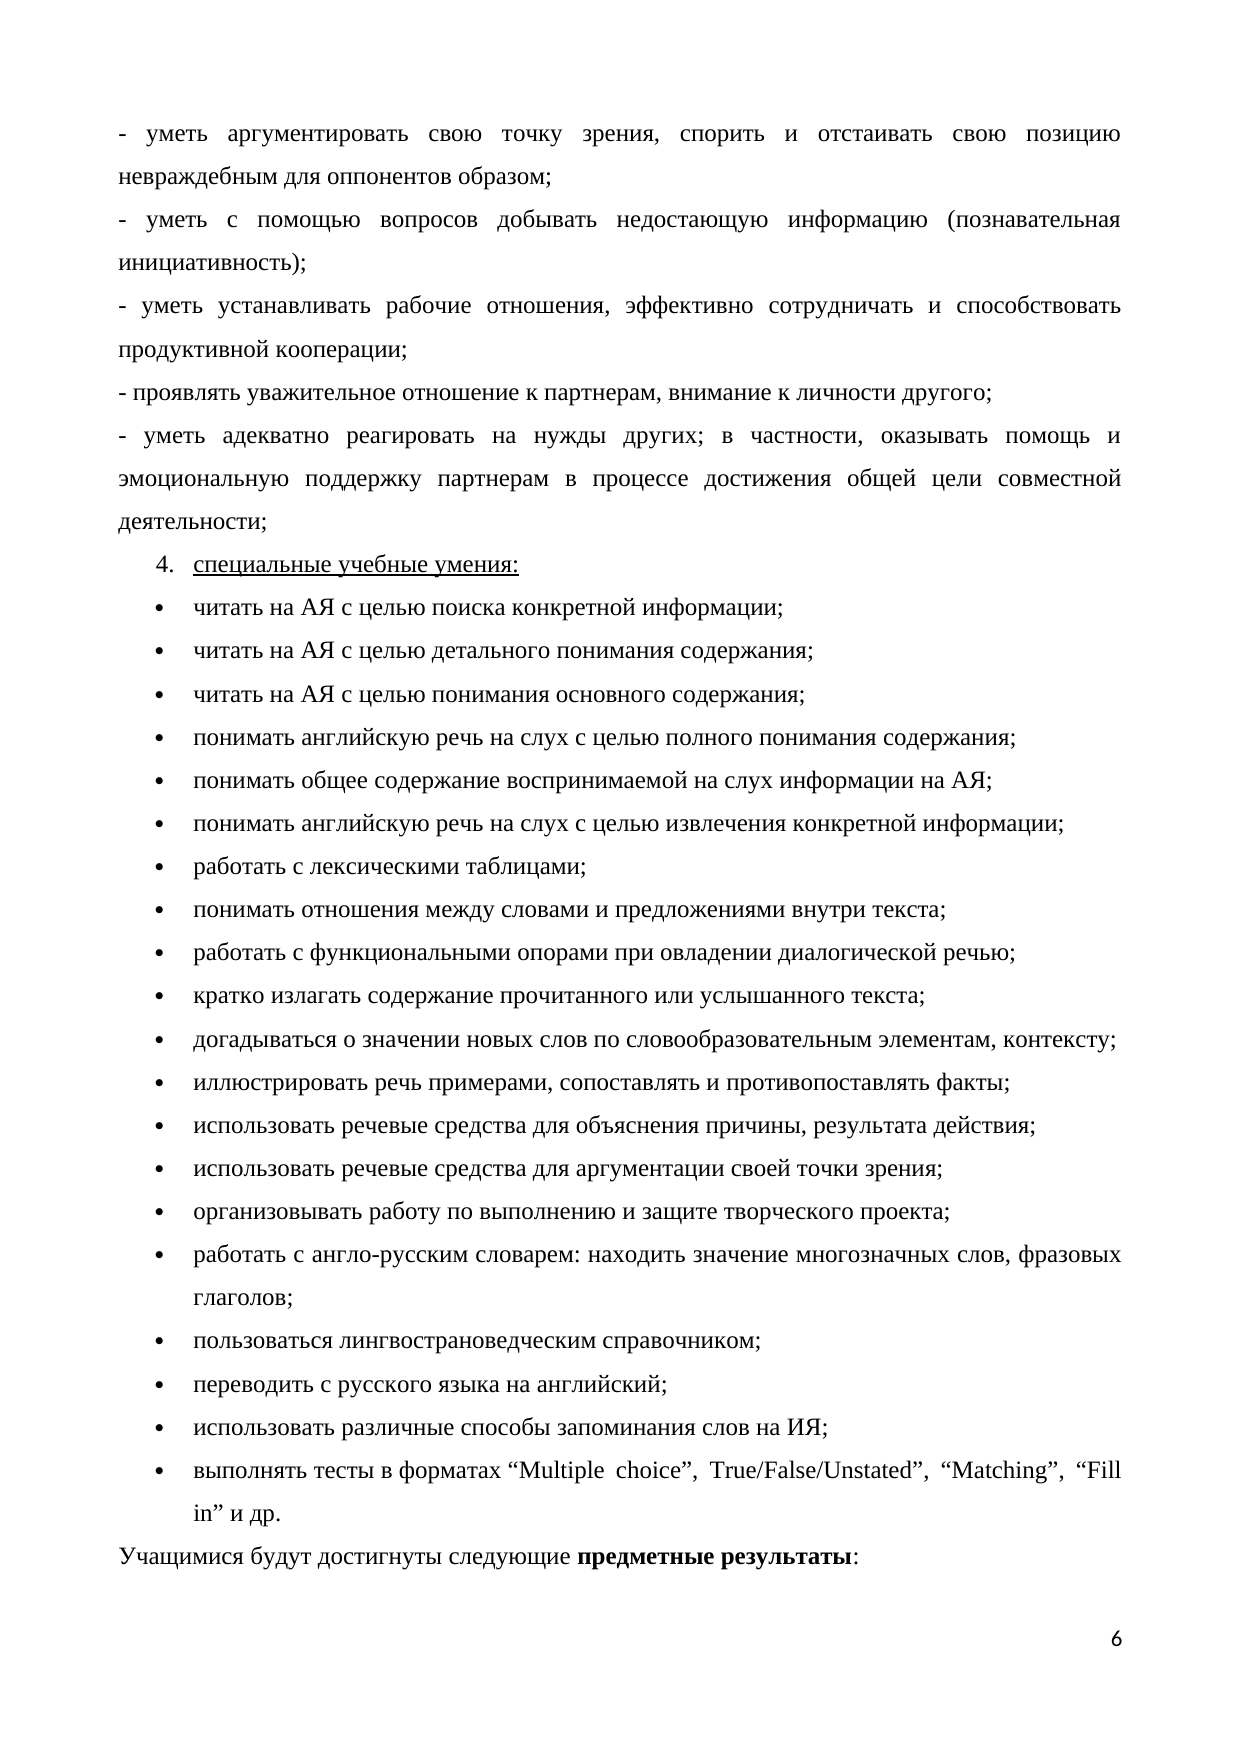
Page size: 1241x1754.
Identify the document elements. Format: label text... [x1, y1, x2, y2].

list выполнять тесты в форматах “Multiple choice”, True/False/Unstated”, “Matching”, “Fill in” и др. [156, 1455, 1122, 1527]
list читать на АЯ с целью поиска конкретной информации; [156, 592, 1122, 621]
list использовать речевые средства для объяснения причины, результата действия; [156, 1110, 1122, 1139]
list работать с лексическими таблицами; [156, 851, 1122, 880]
list понимать английскую речь на слух с целью полного понимания содержания; [156, 722, 1122, 751]
list специальные учебные умения: [156, 549, 1122, 578]
list понимать отношения между словами и предложениями внутри текста; [156, 894, 1122, 923]
text Учащимися будут достигнуты следующие предметные результаты: [118, 1541, 1122, 1570]
list использовать различные способы запоминания слов на ИЯ; [156, 1412, 1122, 1441]
list работать с англо-русским словарем: находить значение многозначных слов, фразовых глаголов; [156, 1239, 1122, 1311]
list организовывать работу по выполнению и защите творческого проекта; [156, 1196, 1122, 1225]
text - проявлять уважительное отношение к партнерам, внимание к личности другого; [118, 377, 1122, 406]
list иллюстрировать речь примерами, сопоставлять и противопоставлять факты; [156, 1067, 1122, 1096]
list кратко излагать содержание прочитанного или услышанного текста; [156, 981, 1122, 1009]
text - уметь аргументировать свою точку зрения, спорить и отстаивать свою позицию невраждебным для оппонентов образом; [118, 118, 1122, 190]
list читать на АЯ с целью детального понимания содержания; [156, 636, 1122, 664]
list работать с функциональными опорами при овладении диалогической речью; [156, 937, 1122, 966]
list понимать общее содержание воспринимаемой на слух информации на АЯ; [156, 765, 1122, 794]
text - уметь адекватно реагировать на нужды других; в частности, оказывать помощь и эмоциональную поддержку партнерам в процессе достижения общей цели совместной деятельности; [118, 420, 1122, 535]
list переводить с русского языка на английский; [156, 1369, 1122, 1397]
list понимать английскую речь на слух с целью извлечения конкретной информации; [156, 808, 1122, 837]
text - уметь с помощью вопросов добывать недостающую информацию (познавательная инициативность); [118, 204, 1122, 276]
list пользоваться лингвострановедческим справочником; [156, 1326, 1122, 1354]
text - уметь устанавливать рабочие отношения, эффективно сотрудничать и способствовать продуктивной кооперации; [118, 291, 1122, 362]
list использовать речевые средства для аргументации своей точки зрения; [156, 1153, 1122, 1182]
list читать на АЯ с целью понимания основного содержания; [156, 679, 1122, 707]
list догадываться о значении новых слов по словообразовательным элементам, контексту; [156, 1024, 1122, 1052]
